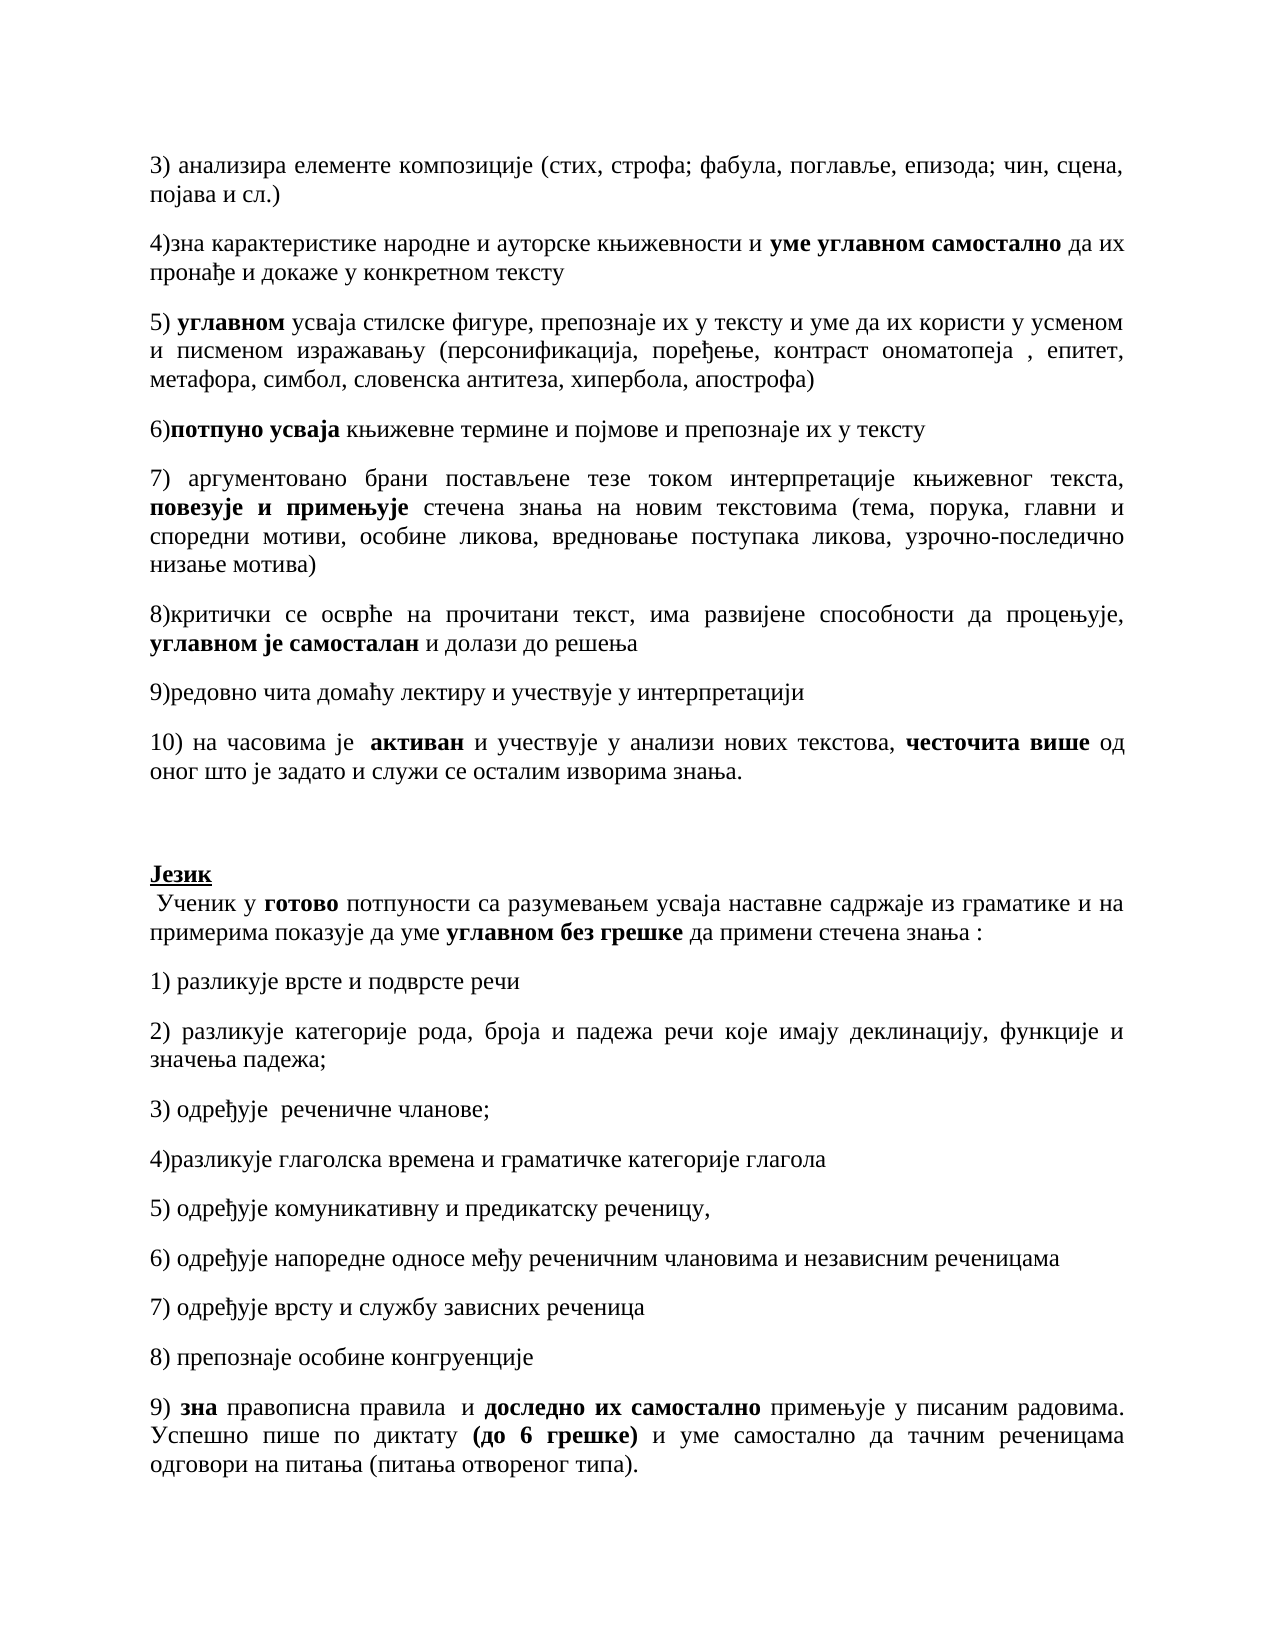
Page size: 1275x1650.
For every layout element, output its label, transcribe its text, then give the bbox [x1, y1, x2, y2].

text 3) одређује реченичне чланове; [149, 1094, 1125, 1123]
text 5) углавном усваја стилске фигуре, препознаје их у тексту и уме да их користи у усменом и писменом изражавању (персонификација, поређење, контраст ономатопеја , епитет, метафора, симбол, словенска антитеза, хипербола, апострофа) [149, 307, 1125, 393]
text 7) аргументовано брани постављене тезе током интерпретације књижевног текста, повезује и примењује стечена знања на новим текстовима (тема, порука, главни и споредни мотиви, особине ликова, вредновање поступака ликова, узрочно-последично низање мотива) [149, 463, 1125, 578]
text 4)разликује глаголска времена и граматичке категорије глагола [149, 1144, 1125, 1172]
text 6) одређује напоредне односе међу реченичним члановима и независним реченицама [149, 1243, 1125, 1272]
text 6)потпуно усваја књижевне термине и појмове и препознаје их у тексту [149, 414, 1125, 442]
text 1) разликује врсте и подврсте речи [149, 966, 1125, 995]
text 2) разликује категорије рода, броја и падежа речи које имају деклинацију, функције и значења падежа; [149, 1016, 1125, 1073]
text 8) препознаје особине конгруенције [149, 1342, 1125, 1371]
text 4)зна карактеристике народне и ауторске књижевности и уме углавном самостално да их пронађе и докаже у конкретном тексту [149, 228, 1125, 286]
text 7) одређује врсту и службу зависних реченица [149, 1292, 1125, 1321]
text 8)критички се осврће на прочитани текст, има развијене способности да процењује, углавном је самосталан и долази до решења [149, 599, 1125, 657]
text 3) анализира елементе композиције (стих, строфа; фабула, поглавље, епизода; чин, сцена, појава и сл.) [149, 150, 1125, 207]
text 9)редовно чита домаћу лектиру и учествује у интерпретацији [149, 677, 1125, 706]
text Језик [149, 859, 1125, 888]
text 9) зна правописна правила и доследно их самостално примењује у писаним радовима. Успешно пише по диктату (до 6 грешке) и уме самостално да тачним реченицама одговори на питања (питања отвореног типа). [150, 1392, 1125, 1478]
text 10) на часовима је активан и учествује у анализи нових текстова, честочита више од оног што је задато и служи се осталим изворима знања. [149, 727, 1125, 784]
text 5) одређује комуникативну и предикатску реченицу, [149, 1193, 1125, 1222]
text Ученик у готово потпуности са разумевањем усваја наставне садржаје из граматике и на примерима показује да уме углавном без грешке да примени стечена знања : [149, 888, 1125, 945]
